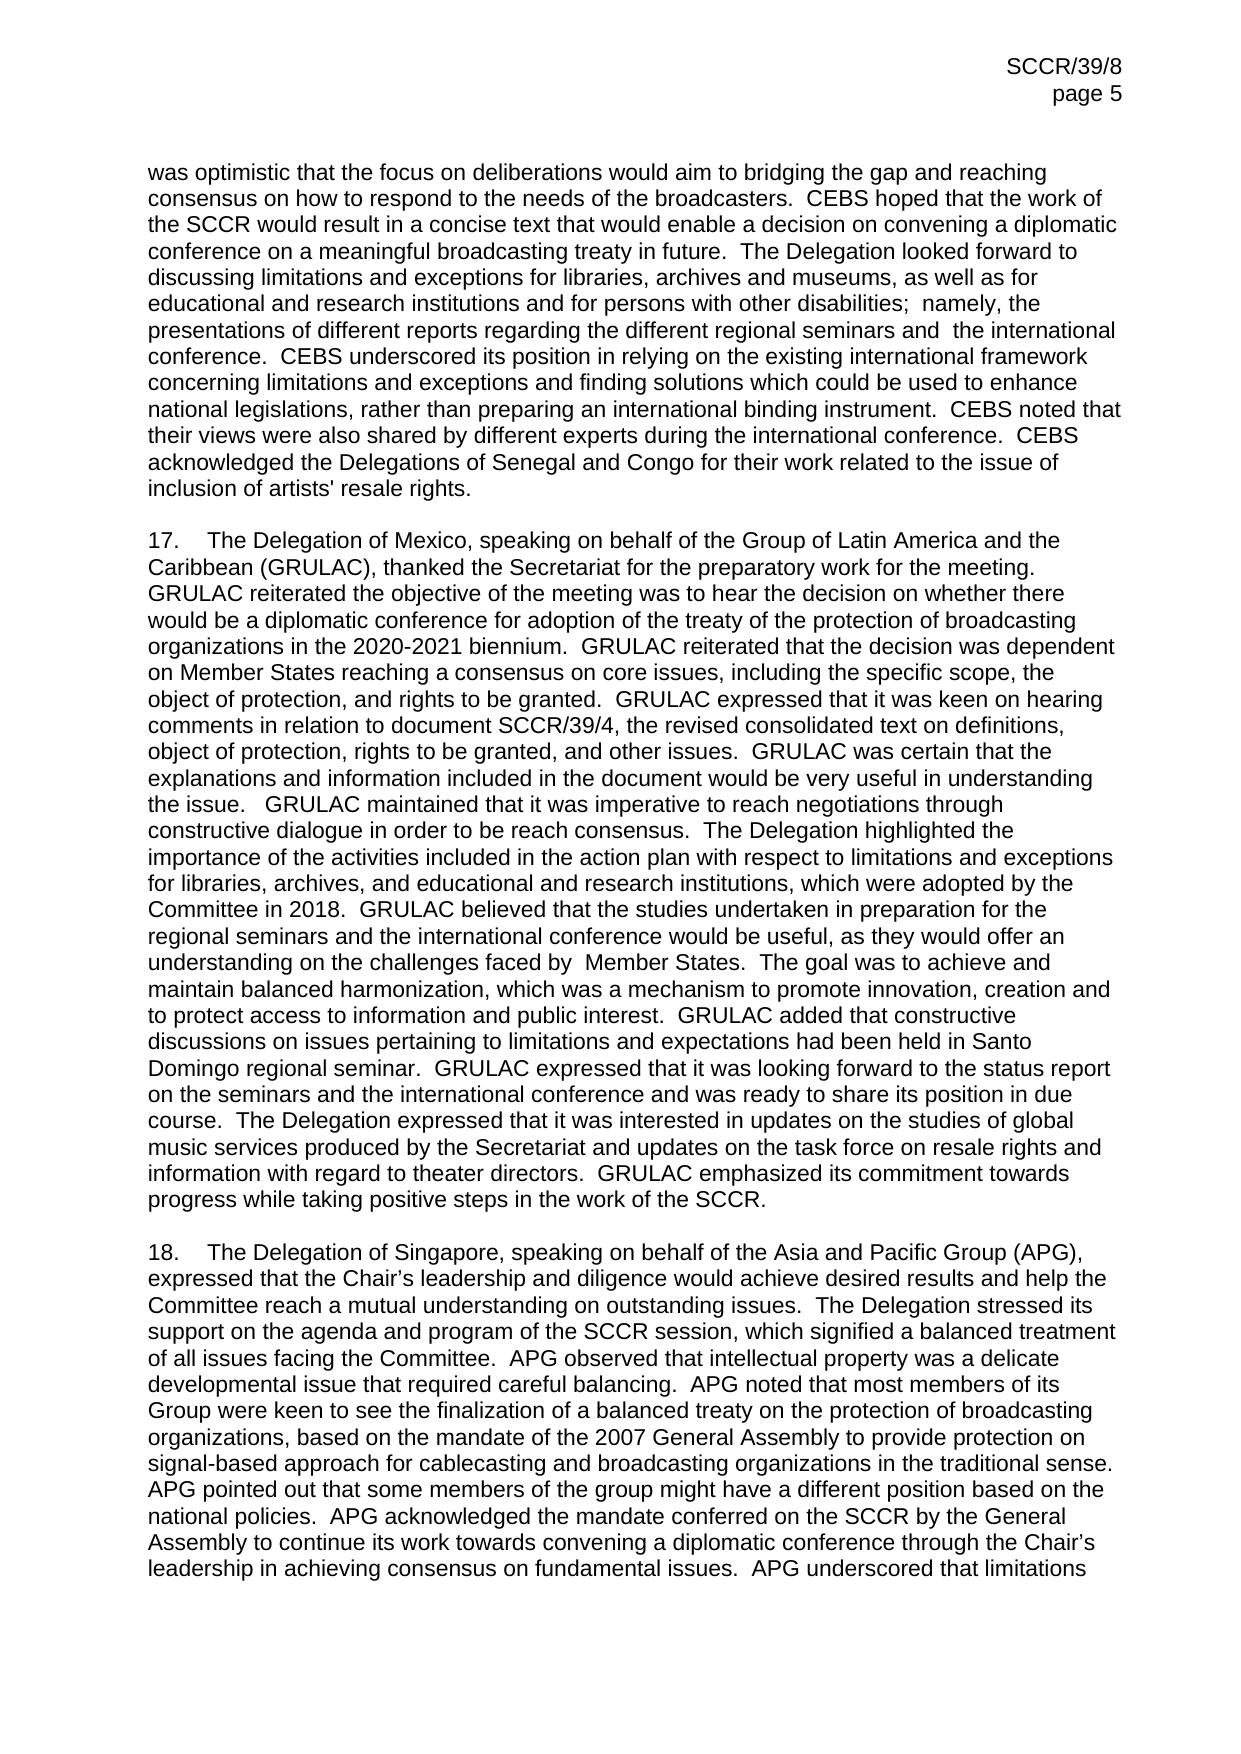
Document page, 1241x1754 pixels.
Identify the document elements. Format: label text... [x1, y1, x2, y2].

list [148, 158, 1122, 501]
list The Delegation of Mexico, speaking on behalf of the Group of Latin America and the Caribbean (GRULAC), thanked the Secretariat for the preparatory work for the meeting. GRULAC reiterated the objective of the meeting was to hear the decision on whether there would be a diplomatic conference for adoption of the treaty of the protection of broadcasting organizations in the 2020-2021 biennium. GRULAC reiterated that the decision was dependent on Member States reaching a consensus on core issues, including the specific scope, the object of protection, and rights to be granted. GRULAC expressed that it was keen on hearing comments in relation to document SCCR/39/4, the revised consolidated text on definitions, object of protection, rights to be granted, and other issues. GRULAC was certain that the explanations and information included in the document would be very useful in understanding the issue. GRULAC maintained that it was imperative to reach negotiations through constructive dialogue in order to be reach consensus. The Delegation highlighted the importance of the activities included in the action plan with respect to limitations and exceptions for libraries, archives, and educational and research institutions, which were adopted by the Committee in 2018. GRULAC believed that the studies undertaken in preparation for the regional seminars and the international conference would be useful, as they would offer an understanding on the challenges faced by Member States. The goal was to achieve and maintain balanced harmonization, which was a mechanism to promote innovation, creation and to protect access to information and public interest. GRULAC added that constructive discussions on issues pertaining to limitations and expectations had been held in Santo Domingo regional seminar. GRULAC expressed that it was looking forward to the status report on the seminars and the international conference and was ready to share its position in due course. The Delegation expressed that it was interested in updates on the studies of global music services produced by the Secretariat and updates on the task force on resale rights and information with regard to theater directors. GRULAC emphasized its commitment towards progress while taking positive steps in the work of the SCCR. [148, 527, 1122, 1213]
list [148, 1239, 1122, 1582]
